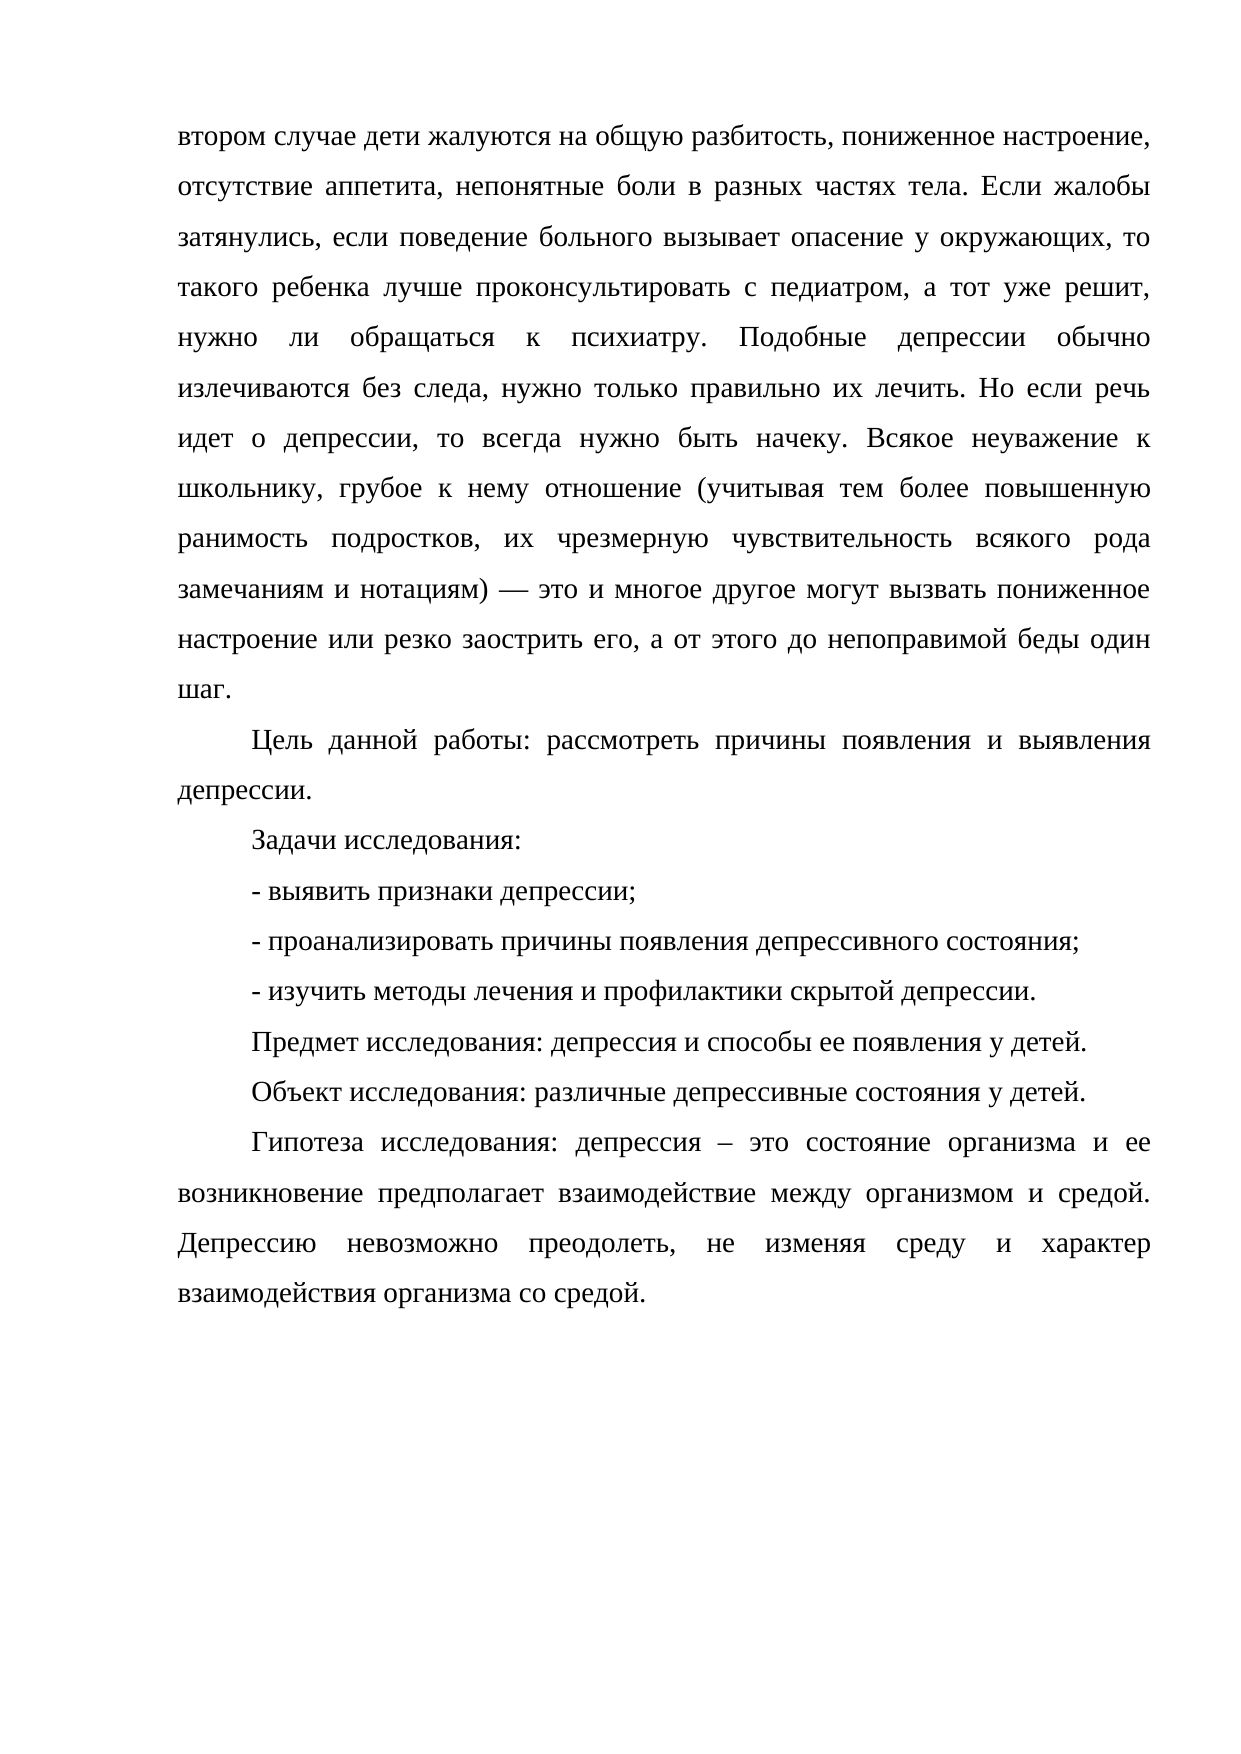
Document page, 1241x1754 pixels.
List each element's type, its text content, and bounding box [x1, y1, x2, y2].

text Гипотеза исследования: депрессия – это состояние организма и ее возникновение предполагает взаимодействие между организмом и средой. Депрессию невозможно преодолеть, не изменяя среду и характер взаимодействия организма со средой. [177, 1124, 1152, 1309]
text - выявить признаки депрессии; [177, 873, 1152, 906]
text Объект исследования: различные депрессивные состояния у детей. [177, 1074, 1152, 1108]
text Задачи исследования: [177, 822, 1152, 856]
text Цель данной работы: рассмотреть причины появления и выявления депрессии. [177, 722, 1152, 806]
text - проанализировать причины появления депрессивного состояния; [177, 923, 1152, 957]
text - изучить методы лечения и профилактики скрытой депрессии. [177, 973, 1152, 1007]
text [177, 118, 1152, 705]
text Предмет исследования: депрессия и способы ее появления у детей. [177, 1024, 1152, 1057]
